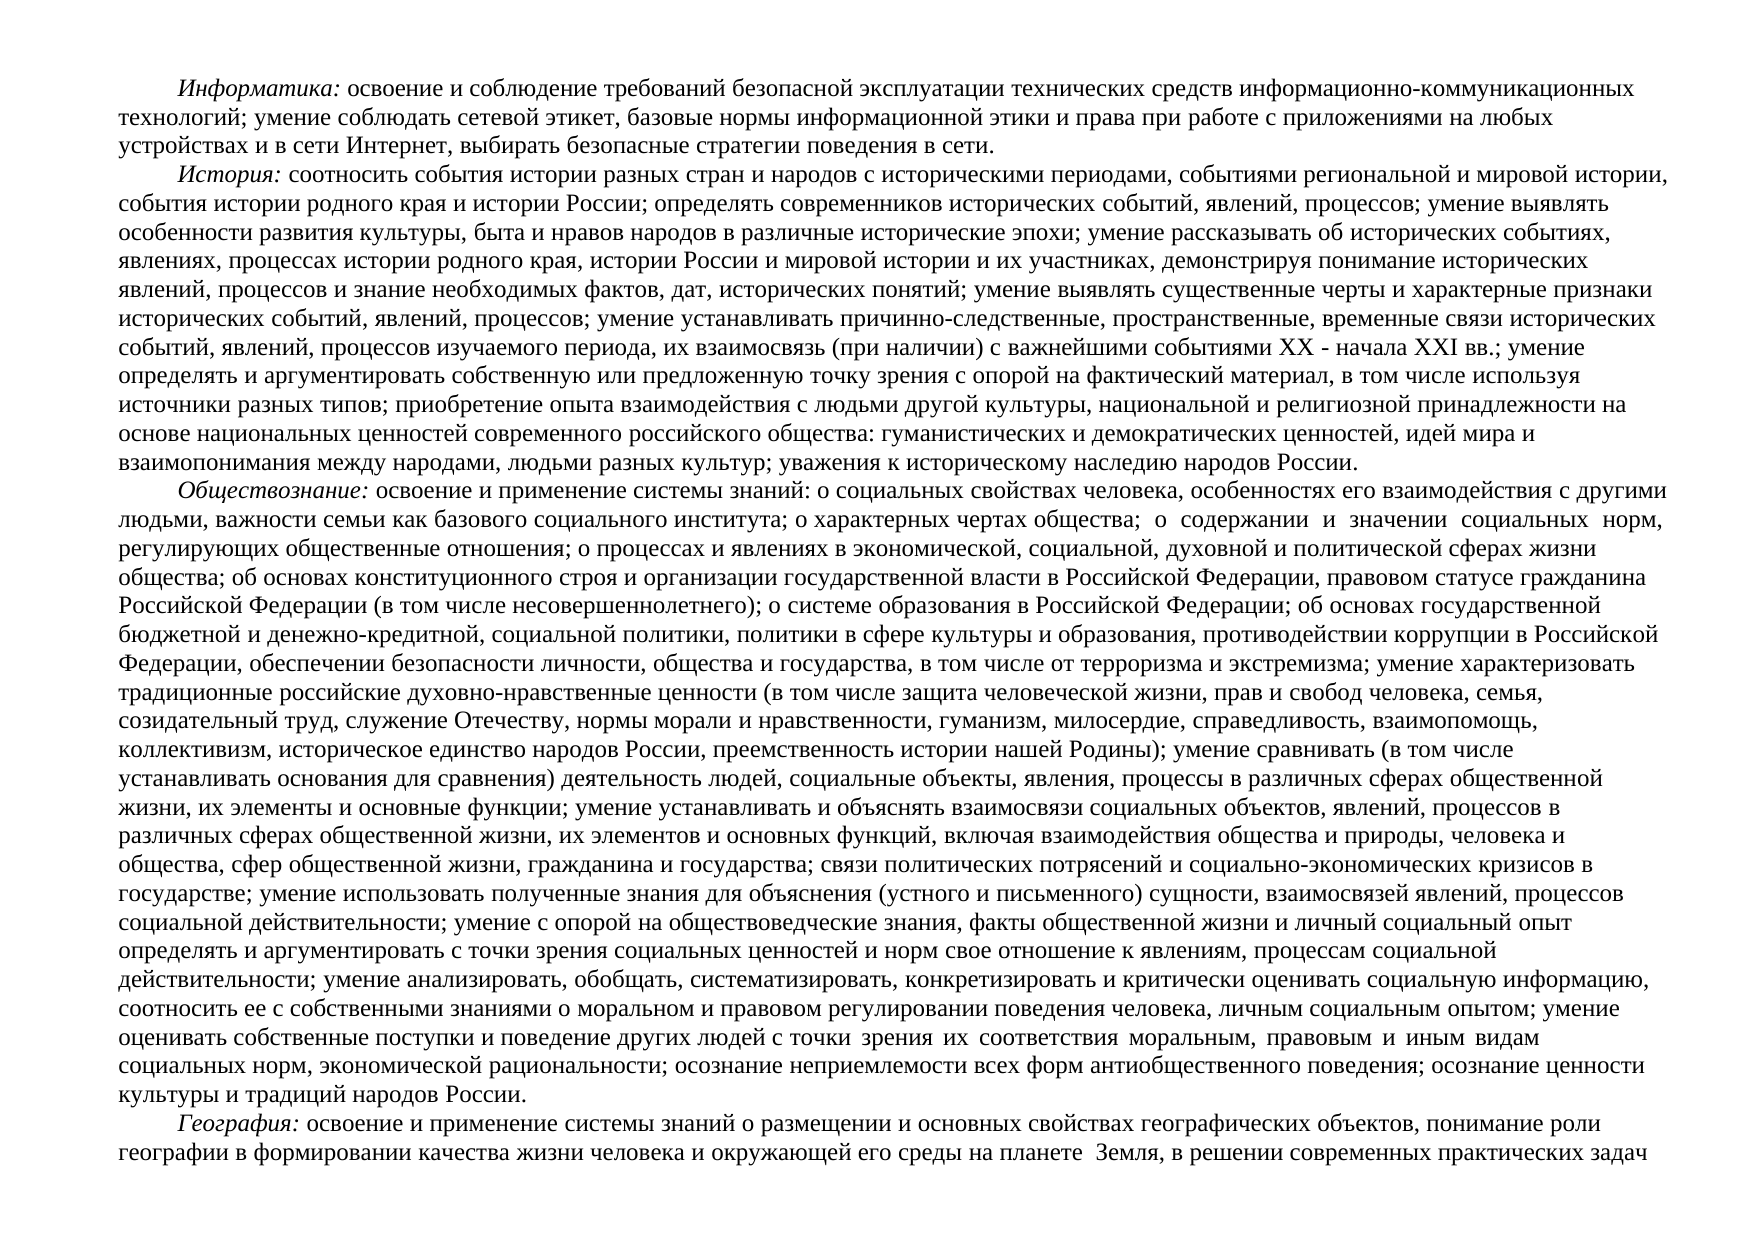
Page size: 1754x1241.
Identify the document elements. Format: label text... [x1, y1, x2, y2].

text Информатика: освоение и соблюдение требований безопасной эксплуатации технических средств информационно-коммуникационных технологий; умение соблюдать сетевой этикет, базовые нормы информационной этики и права при работе с приложениями на любых устройствах и в сети Интернет, выбирать безопасные стратегии поведения в сети. [118, 73, 1668, 159]
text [118, 1108, 1668, 1165]
text История: соотносить события истории разных стран и народов с историческими периодами, событиями региональной и мировой истории, события истории родного края и истории России; определять современников исторических событий, явлений, процессов; умение выявлять особенности развития культуры, быта и нравов народов в различные исторические эпохи; умение рассказывать об исторических событиях, явлениях, процессах истории родного края, истории России и мировой истории и их участниках, демонстрируя понимание исторических явлений, процессов и знание необходимых фактов, дат, исторических понятий; умение выявлять существенные черты и характерные признаки исторических событий, явлений, процессов; умение устанавливать причинно-следственные, пространственные, временные связи исторических событий, явлений, процессов изучаемого периода, их взаимосвязь (при наличии) с важнейшими событиями XX - начала XXI вв.; умение определять и аргументировать собственную или предложенную точку зрения с опорой на фактический материал, в том числе используя источники разных типов; приобретение опыта взаимодействия с людьми другой культуры, национальной и религиозной принадлежности на основе национальных ценностей современного российского общества: гуманистических и демократических ценностей, идей мира и взаимопонимания между народами, людьми разных культур; уважения к историческому наследию народов России. [118, 159, 1668, 475]
text Обществознание: освоение и применение системы знаний: о социальных свойствах человека, особенностях его взаимодействия с другими людьми, важности семьи как базового социального института; о характерных чертах общества; о содержании и значении социальных норм, регулирующих общественные отношения; о процессах и явлениях в экономической, социальной, духовной и политической сферах жизни общества; об основах конституционного строя и организации государственной власти в Российской Федерации, правовом статусе гражданина Российской Федерации (в том числе несовершеннолетнего); о системе образования в Российской Федерации; об основах государственной бюджетной и денежно-кредитной, социальной политики, политики в сфере культуры и образования, противодействии коррупции в Российской Федерации, обеспечении безопасности личности, общества и государства, в том числе от терроризма и экстремизма; умение характеризовать традиционные российские духовно-нравственные ценности (в том числе защита человеческой жизни, прав и свобод человека, семья, созидательный труд, служение Отечеству, нормы морали и нравственности, гуманизм, милосердие, справедливость, взаимопомощь, коллективизм, историческое единство народов России, преемственность истории нашей Родины); умение сравнивать (в том числе устанавливать основания для сравнения) деятельность людей, социальные объекты, явления, процессы в различных сферах общественной жизни, их элементы и основные функции; умение устанавливать и объяснять взаимосвязи социальных объектов, явлений, процессов в различных сферах общественной жизни, их элементов и основных функций, включая взаимодействия общества и природы, человека и общества, сфер общественной жизни, гражданина и государства; связи политических потрясений и социально-экономических кризисов в государстве; умение использовать полученные знания для объяснения (устного и письменного) сущности, взаимосвязей явлений, процессов социальной действительности; умение с опорой на обществоведческие знания, факты общественной жизни и личный социальный опыт определять и аргументировать с точки зрения социальных ценностей и норм свое отношение к явлениям, процессам социальной действительности; умение анализировать, обобщать, систематизировать, конкретизировать и критически оценивать социальную информацию, соотносить ее с собственными знаниями о моральном и правовом регулировании поведения человека, личным социальным опытом; умение оценивать собственные поступки и поведение других людей с точки зрения их соответствия моральным, правовым и иным видам социальных норм, экономической рациональности; осознание неприемлемости всех форм антиобщественного поведения; осознание ценности культуры и традиций народов России. [118, 475, 1668, 1108]
